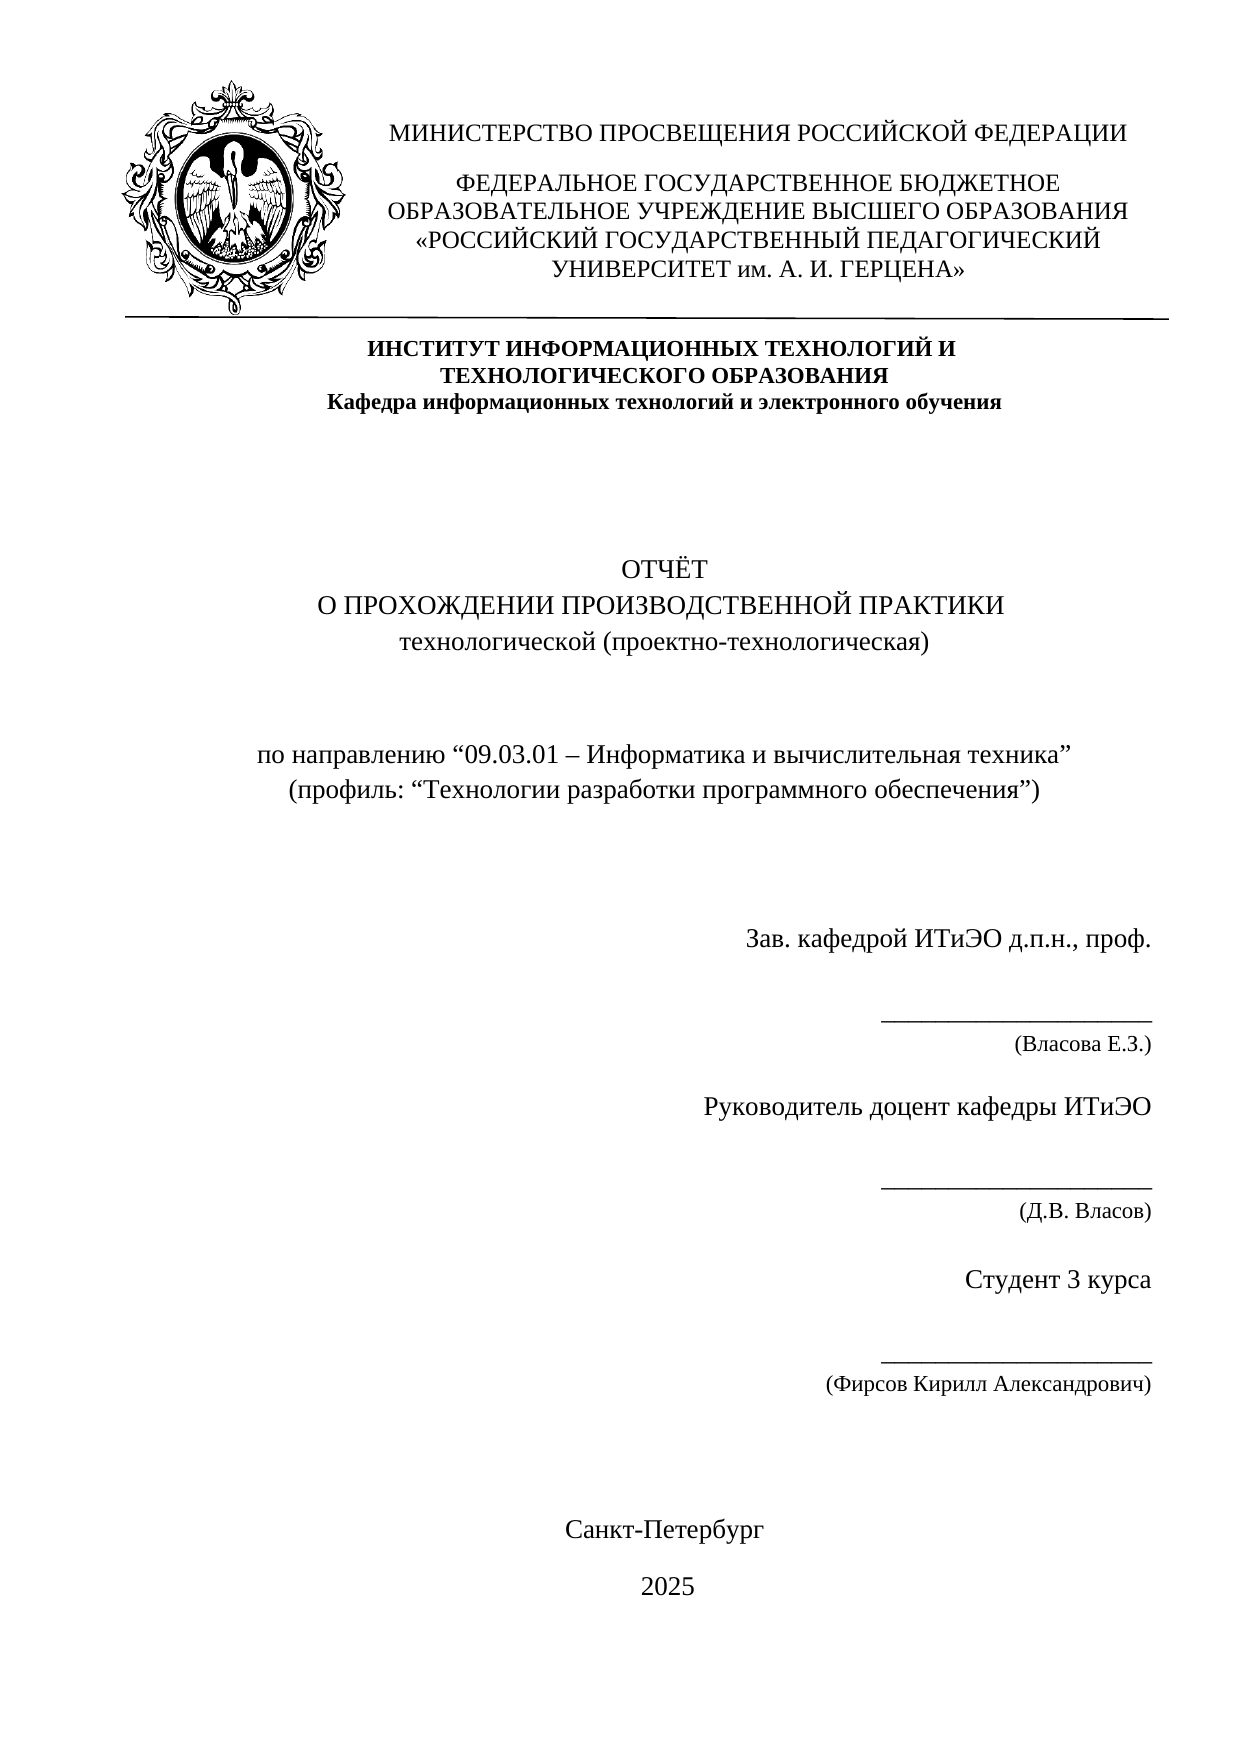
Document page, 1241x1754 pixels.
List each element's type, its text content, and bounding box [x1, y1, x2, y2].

text Санкт-Петербург [177, 1514, 1152, 1545]
text (профиль: “Технологии разработки программного обеспечения”) [177, 773, 1152, 805]
text 2025 [177, 1570, 1152, 1601]
text Студент 3 курса [177, 1263, 1152, 1294]
picture [120, 80, 346, 315]
text (Власова Е.З.) [177, 1029, 1152, 1056]
text ____________________ [177, 994, 1152, 1025]
text ____________________ [177, 1334, 1152, 1366]
text Руководитель доцент кафедры ИТиЭО [177, 1090, 1152, 1121]
text Кафедра информационных технологий и электронного обучения [177, 388, 1152, 414]
text ОТЧЁТ О ПРОХОЖДЕНИИ ПРОИЗВОДСТВЕННОЙ ПРАКТИКИ технологической (проектно-технологическая) [177, 553, 1152, 656]
text (Фирсов Кирилл Александрович) [177, 1370, 1152, 1397]
text ИНСТИТУТ ИНФОРМАЦИОННЫХ ТЕХНОЛОГИЙ И ТЕХНОЛОГИЧЕСКОГО ОБРАЗОВАНИЯ [177, 336, 1152, 388]
text по направлению “09.03.01 – Информатика и вычислительная техника” [177, 738, 1152, 769]
text ____________________ [177, 1161, 1152, 1193]
text Зав. кафедрой ИТиЭО д.п.н., проф. [177, 922, 1152, 953]
text МИНИСТЕРСТВО ПРОСВЕЩЕНИЯ РОССИЙСКОЙ ФЕДЕРАЦИИ [346, 118, 1152, 147]
text (Д.В. Власов) [177, 1197, 1152, 1223]
text ФЕДЕРАЛЬНОЕ ГОСУДАРСТВЕННОЕ БЮДЖЕТНОЕ ОБРАЗОВАТЕЛЬНОЕ УЧРЕЖДЕНИЕ ВЫСШЕГО ОБРАЗОВАНИЯ «РОССИЙСКИЙ ГОСУДАРСТВЕННЫЙ ПЕДАГОГИЧЕСКИЙ УНИВЕРСИТЕТ им. А. И. ГЕРЦЕНА» [346, 168, 1152, 283]
